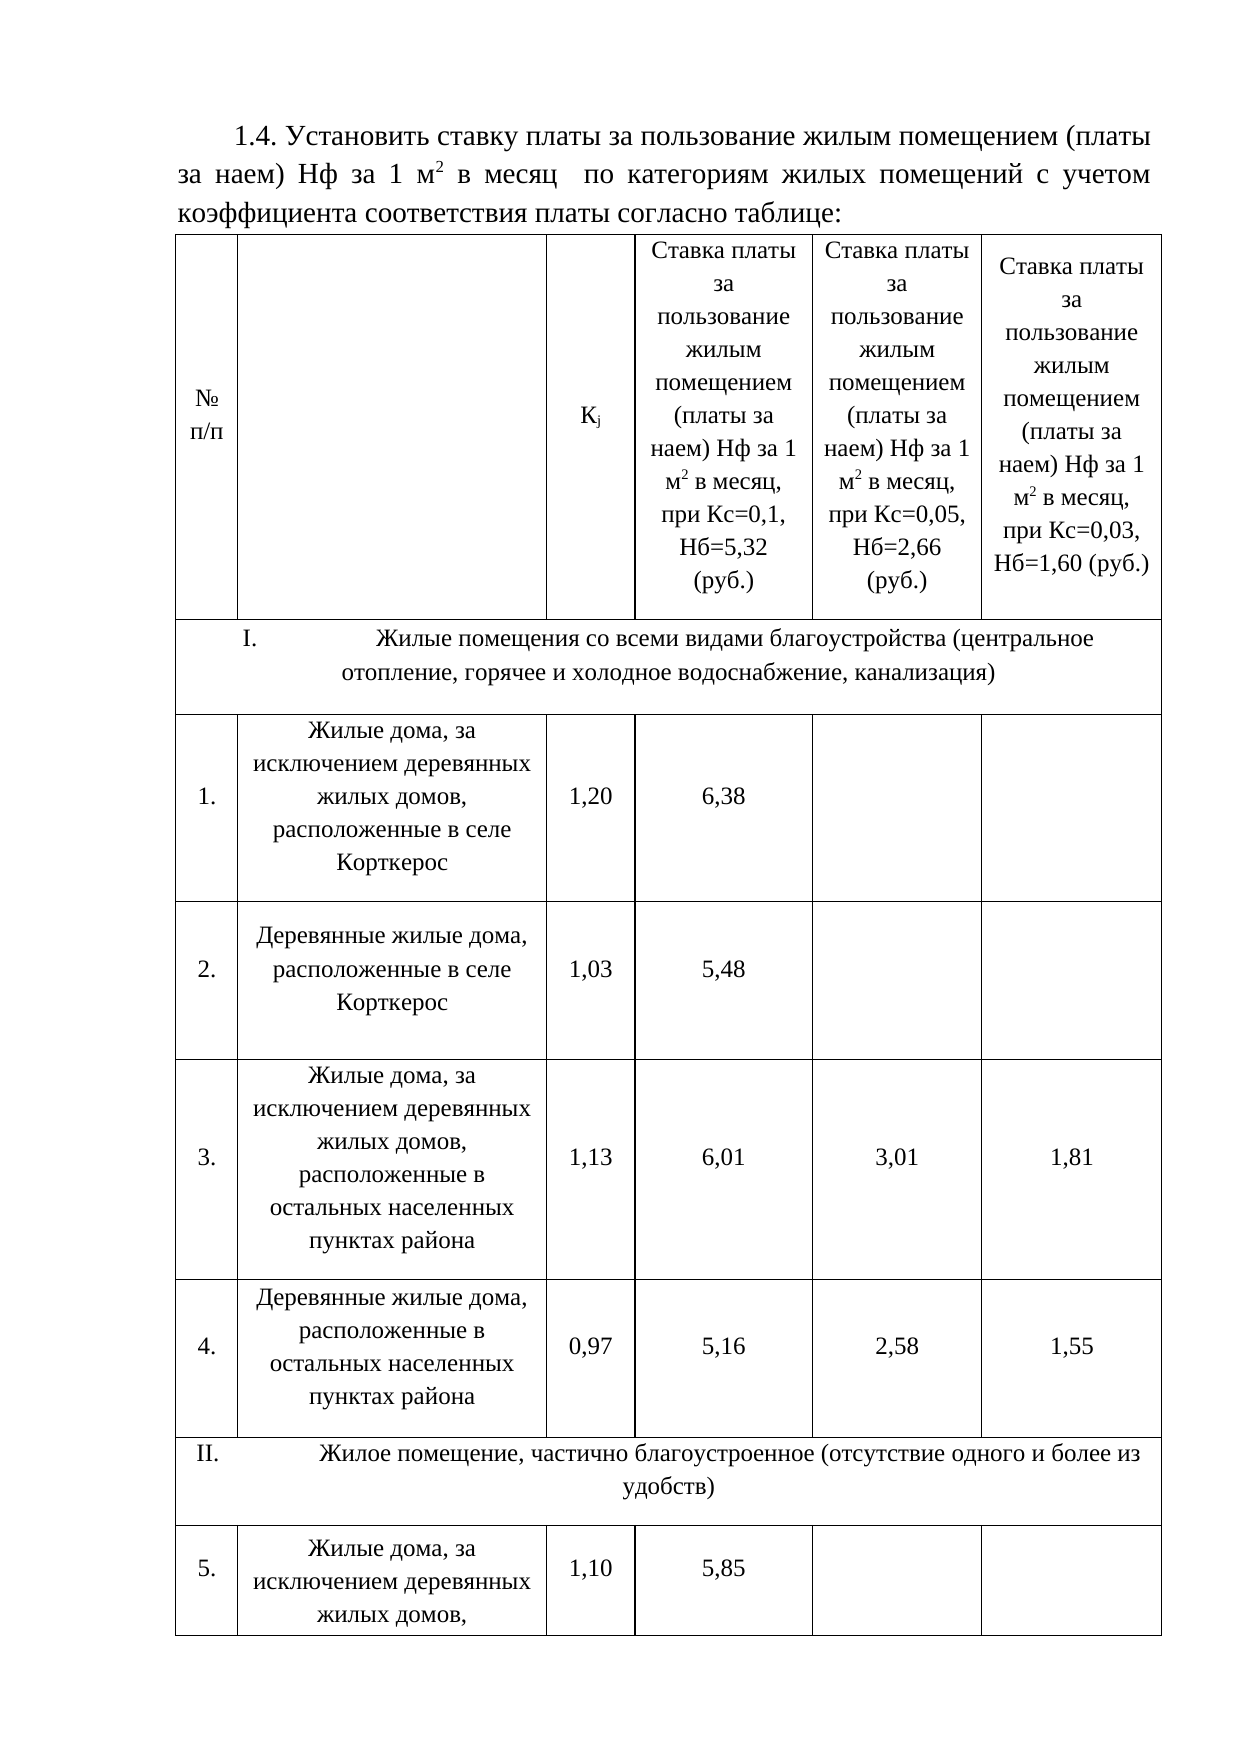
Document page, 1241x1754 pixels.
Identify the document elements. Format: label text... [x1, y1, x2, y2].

table_cell 4. [176, 1280, 237, 1437]
table_cell 6,01 [636, 1060, 812, 1279]
table_cell 1,81 [982, 1060, 1161, 1279]
table_cell 1,10 [547, 1526, 634, 1635]
table_cell Жилые дома, за исключением деревянных жилых домов, расположенные в остальных населенных пунктах района [238, 1060, 546, 1279]
table_header № п/п [176, 235, 237, 619]
table_cell 5. [176, 1526, 237, 1635]
table_cell 1,20 [547, 715, 634, 901]
table_cell II. Жилое помещение, частично благоустроенное (отсутствие одного и более из удобств) [176, 1438, 1161, 1525]
table_cell 3. [176, 1060, 237, 1279]
table_cell 5,85 [636, 1526, 812, 1635]
table_cell 1,13 [547, 1060, 634, 1279]
table_cell [982, 902, 1161, 1059]
table_cell I. Жилые помещения со всеми видами благоустройства (центральное отопление, горячее и холодное водоснабжение, канализация) [176, 620, 1161, 714]
table_header Ставка платы за пользование жилым помещением (платы за наем) Нф за 1 м2 в месяц, при Кс=0,03, Нб=1,60 (руб.) [982, 235, 1161, 619]
table_cell [982, 1526, 1161, 1635]
table_header [238, 235, 546, 619]
table_cell [813, 1526, 981, 1635]
table_cell 6,38 [636, 715, 812, 901]
table_cell 2,58 [813, 1280, 981, 1437]
table_cell 1,55 [982, 1280, 1161, 1437]
table_header Ставка платы за пользование жилым помещением (платы за наем) Нф за 1 м2 в месяц, при Кс=0,05, Нб=2,66 (руб.) [813, 235, 981, 619]
table_cell 5,48 [636, 902, 812, 1059]
table_cell 3,01 [813, 1060, 981, 1279]
table_cell [982, 715, 1161, 901]
table_cell [813, 715, 981, 901]
table_cell 2. [176, 902, 237, 1059]
table_cell Жилые дома, за исключением деревянных жилых домов, расположенные в селе Корткерос [238, 715, 546, 901]
table_header Кj [547, 235, 634, 619]
table_cell 1,03 [547, 902, 634, 1059]
table_cell 5,16 [636, 1280, 812, 1437]
table_header Ставка платы за пользование жилым помещением (платы за наем) Нф за 1 м2 в месяц, при Кс=0,1, Нб=5,32 (руб.) [636, 235, 812, 619]
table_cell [238, 1526, 546, 1635]
table_cell Деревянные жилые дома, расположенные в селе Корткерос [238, 902, 546, 1059]
table_cell 0,97 [547, 1280, 634, 1437]
table_cell [813, 902, 981, 1059]
table_cell Деревянные жилые дома, расположенные в остальных населенных пунктах района [238, 1280, 546, 1437]
text 1.4. Установить ставку платы за пользование жилым помещением (платы за наем) Нф за 1 м2 в месяц по категориям жилых помещений с учетом коэффициента соответствия платы согласно таблице: [177, 118, 1152, 229]
table_cell 1. [176, 715, 237, 901]
